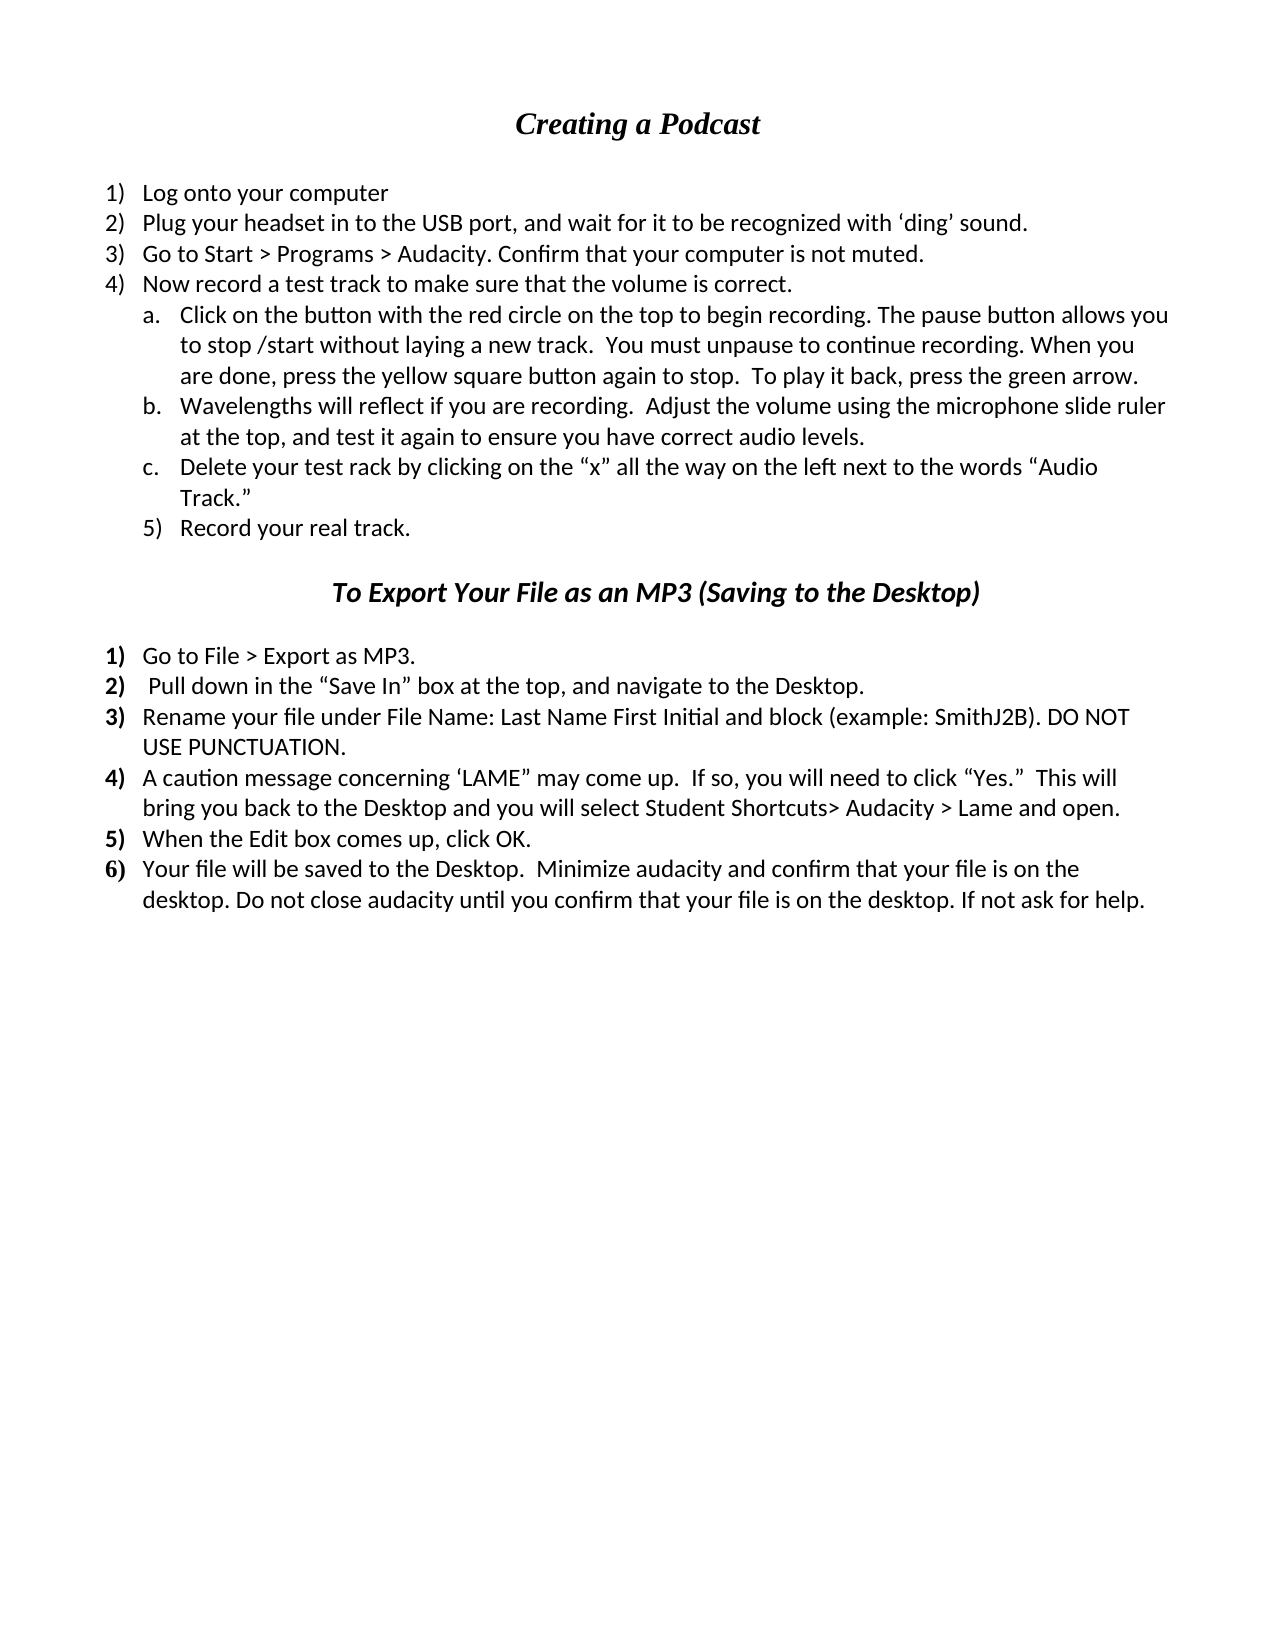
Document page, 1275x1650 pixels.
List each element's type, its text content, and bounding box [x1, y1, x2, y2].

list Log onto your computer [105, 177, 1170, 207]
text To Export Your File as an MP3 (Saving to the Desktop) [142, 574, 1170, 609]
list Go to File > Export as MP3. [105, 640, 1170, 670]
list Your file will be saved to the Desktop. Minimize audacity and confirm that your file is on the desktop. Do not close audacity until you confirm that your file is on the desktop. If not ask for help. [105, 853, 1170, 914]
list Now record a test track to make sure that the volume is correct. [105, 268, 1170, 299]
list Go to Start > Programs > Audacity. Confirm that your computer is not muted. [105, 238, 1170, 268]
text Creating a Podcast [105, 105, 1170, 141]
list When the Edit box comes up, click OK. [105, 823, 1170, 853]
list Click on the button with the red circle on the top to begin recording. The pause button allows you to stop /start without laying a new track. You must unpause to continue recording. When you are done, press the yellow square button again to stop. To play it back, press the green arrow. [142, 299, 1170, 391]
list Rename your file under File Name: Last Name First Initial and block (example: SmithJ2B). DO NOT USE PUNCTUATION. [105, 701, 1170, 762]
list Delete your test rack by clicking on the “x” all the way on the left next to the words “Audio Track.” [142, 452, 1170, 513]
list A caution message concerning ‘LAME” may come up. If so, you will need to click “Yes.” This will bring you back to the Desktop and you will select Student Shortcuts> Audacity > Lame and open. [105, 762, 1170, 823]
list Wavelengths will reflect if you are recording. Adjust the volume using the microphone slide ruler at the top, and test it again to ensure you have correct audio levels. [142, 391, 1170, 452]
list Plug your headset in to the USB port, and wait for it to be recognized with ‘ding’ sound. [105, 207, 1170, 238]
list Record your real track. [142, 513, 1170, 543]
list Pull down in the “Save In” box at the top, and navigate to the Desktop. [105, 670, 1170, 701]
